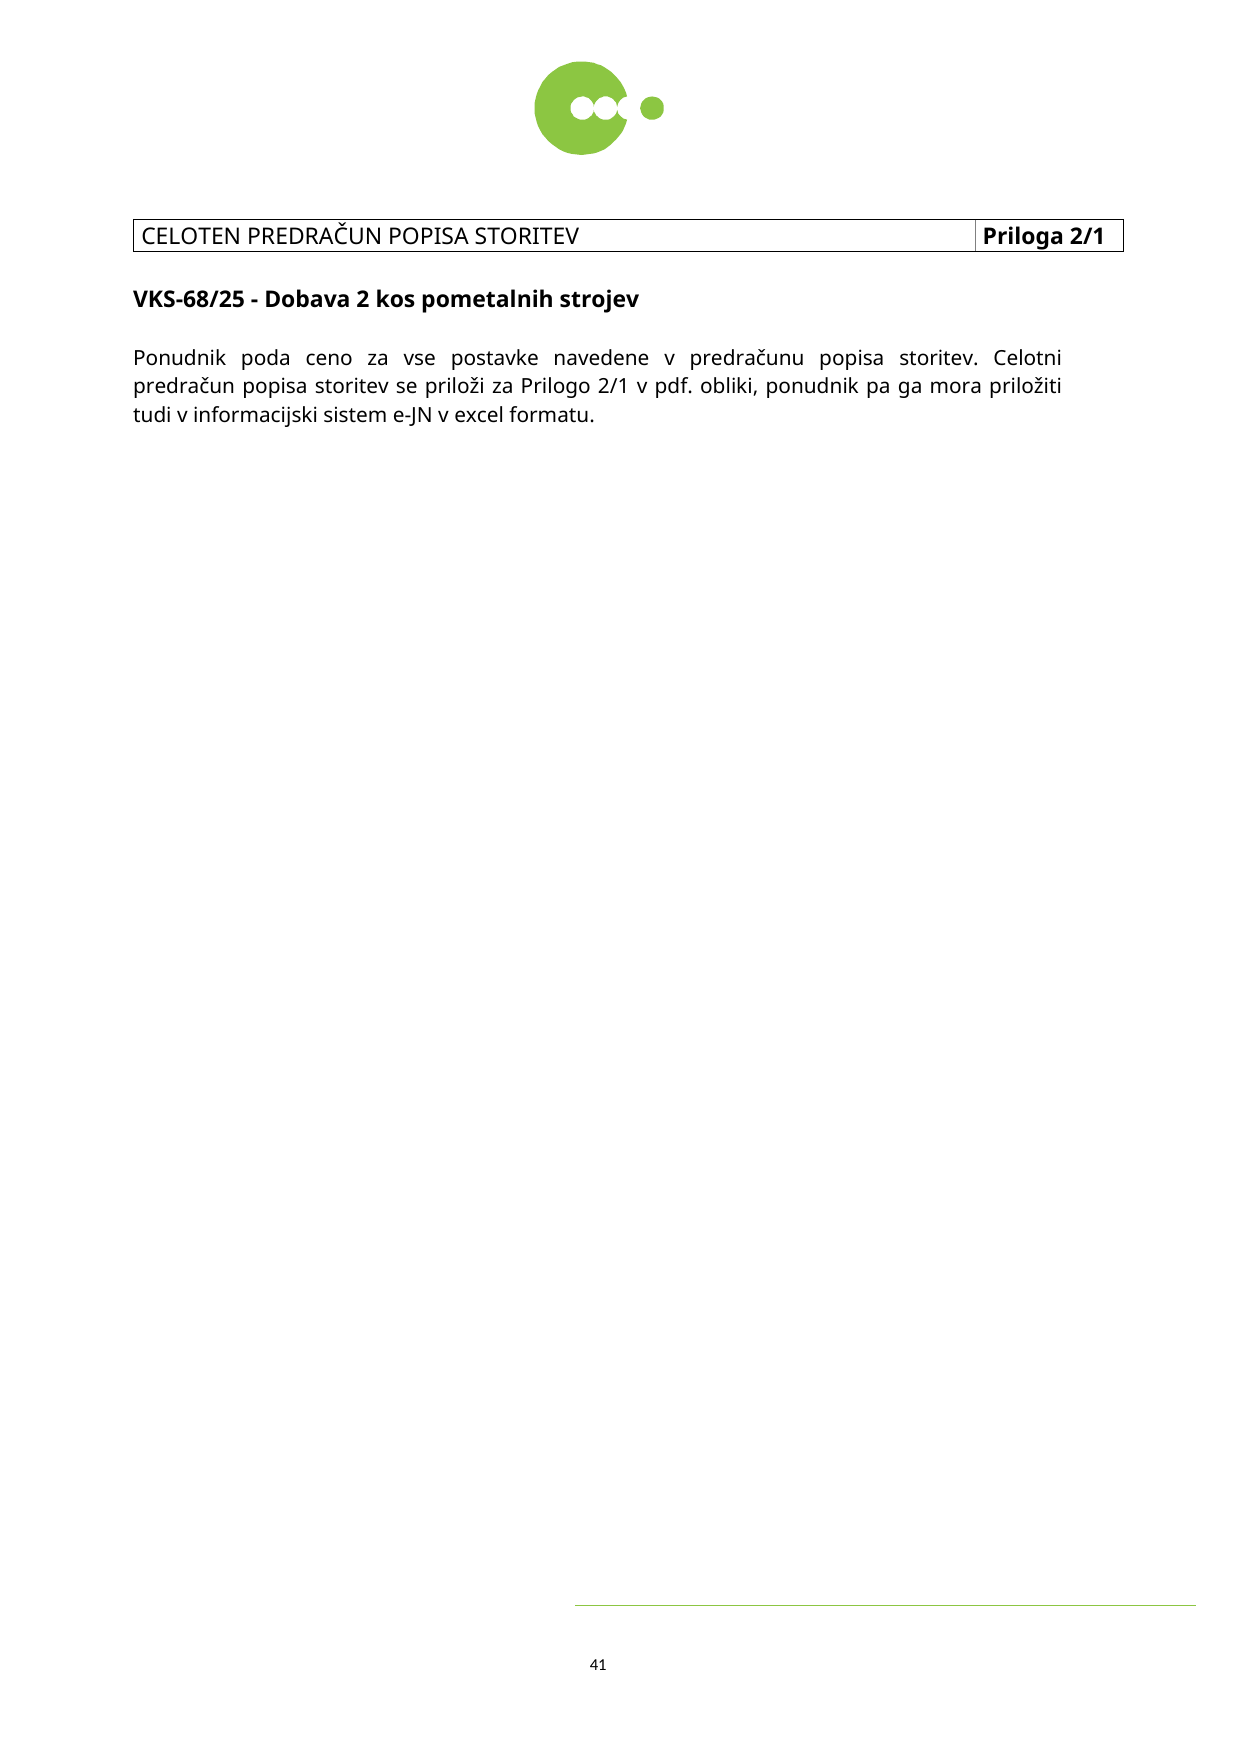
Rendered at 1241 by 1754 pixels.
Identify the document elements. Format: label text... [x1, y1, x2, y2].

text VKS-68/25 - Dobava 2 kos pometalnih strojev [133, 283, 1063, 314]
table_header Priloga 2/1 [976, 220, 1123, 251]
text Ponudnik poda ceno za vse postavke navedene v predračunu popisa storitev. Celotni predračun popisa storitev se priloži za Prilogo 2/1 v pdf. obliki, ponudnik pa ga mora priložiti tudi v informacijski sistem e-JN v excel formatu. [133, 343, 1063, 428]
table_header CELOTEN PREDRAČUN POPISA STORITEV [134, 220, 975, 251]
